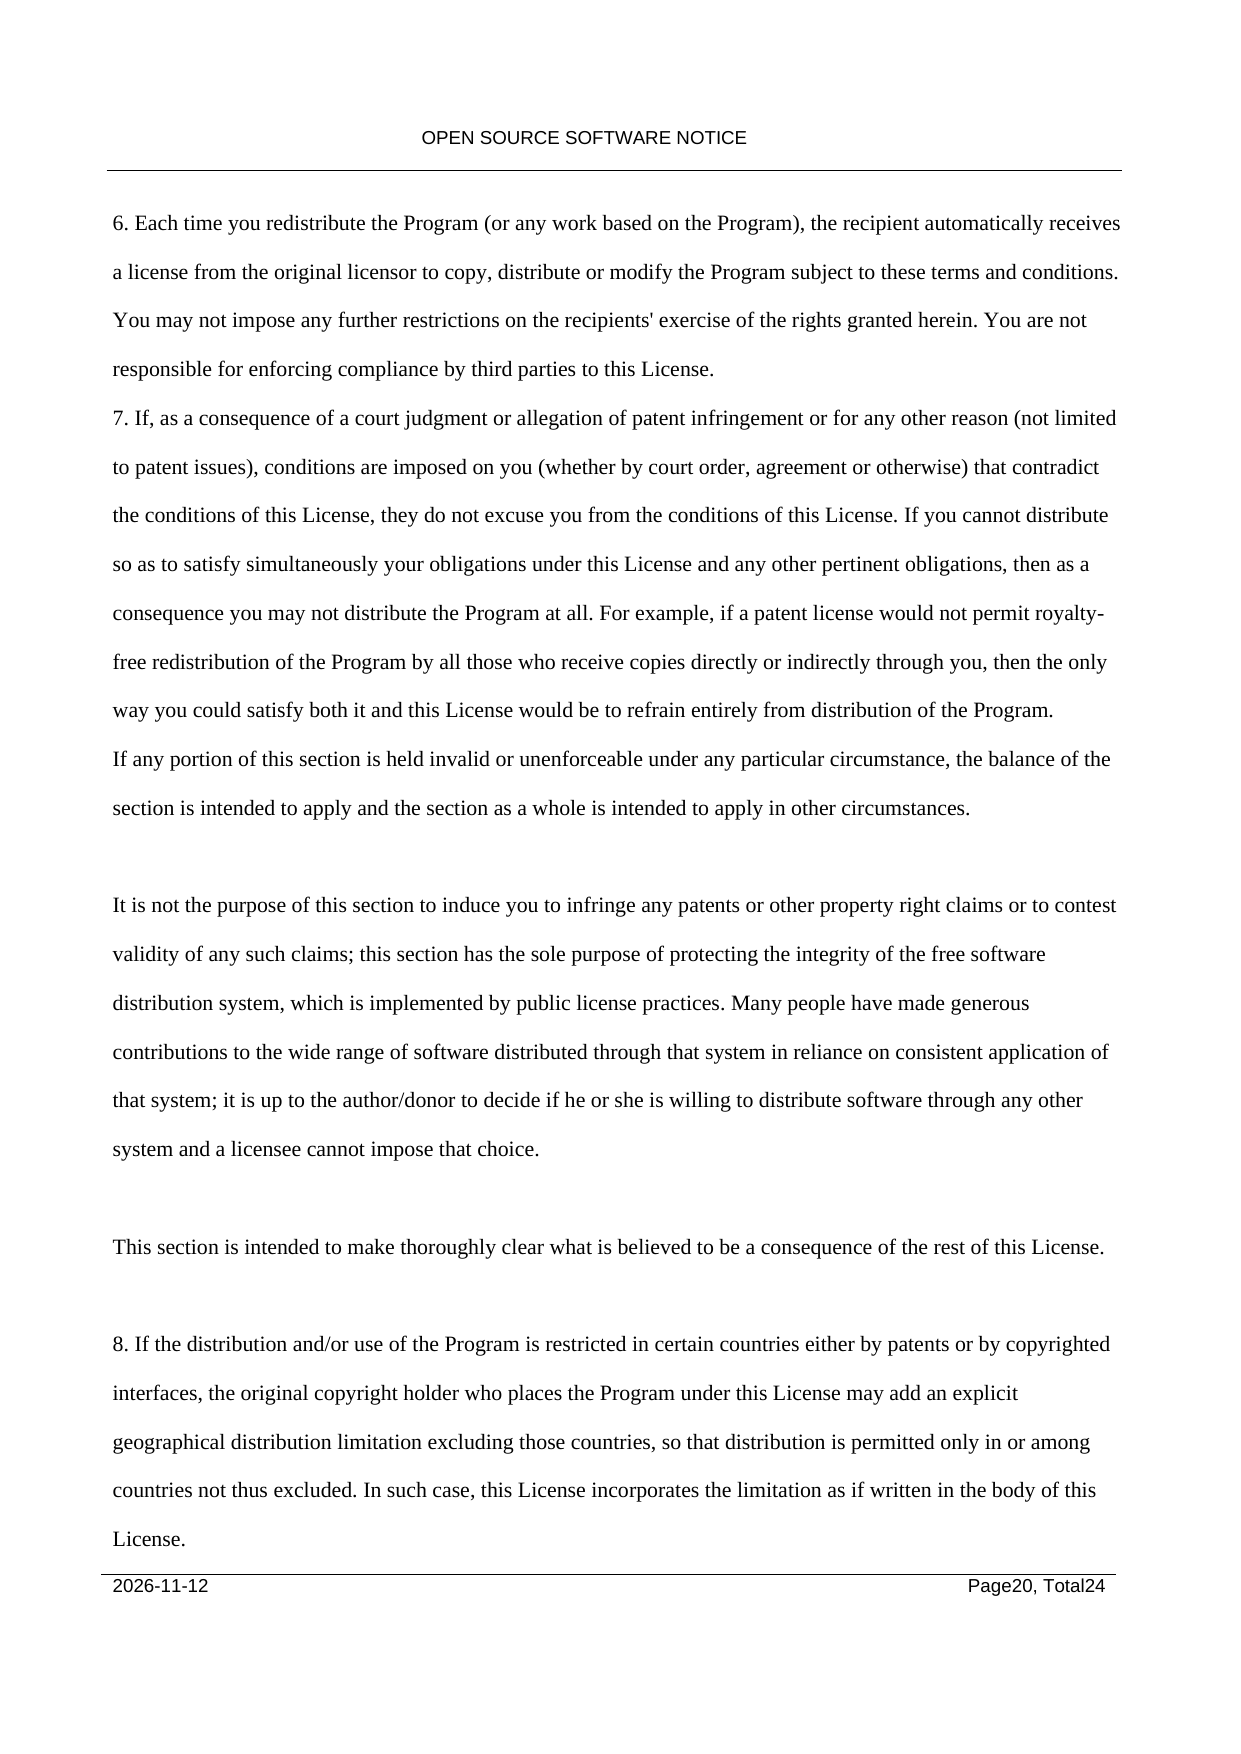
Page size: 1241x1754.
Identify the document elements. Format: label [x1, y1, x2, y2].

text [112, 206, 1128, 1555]
